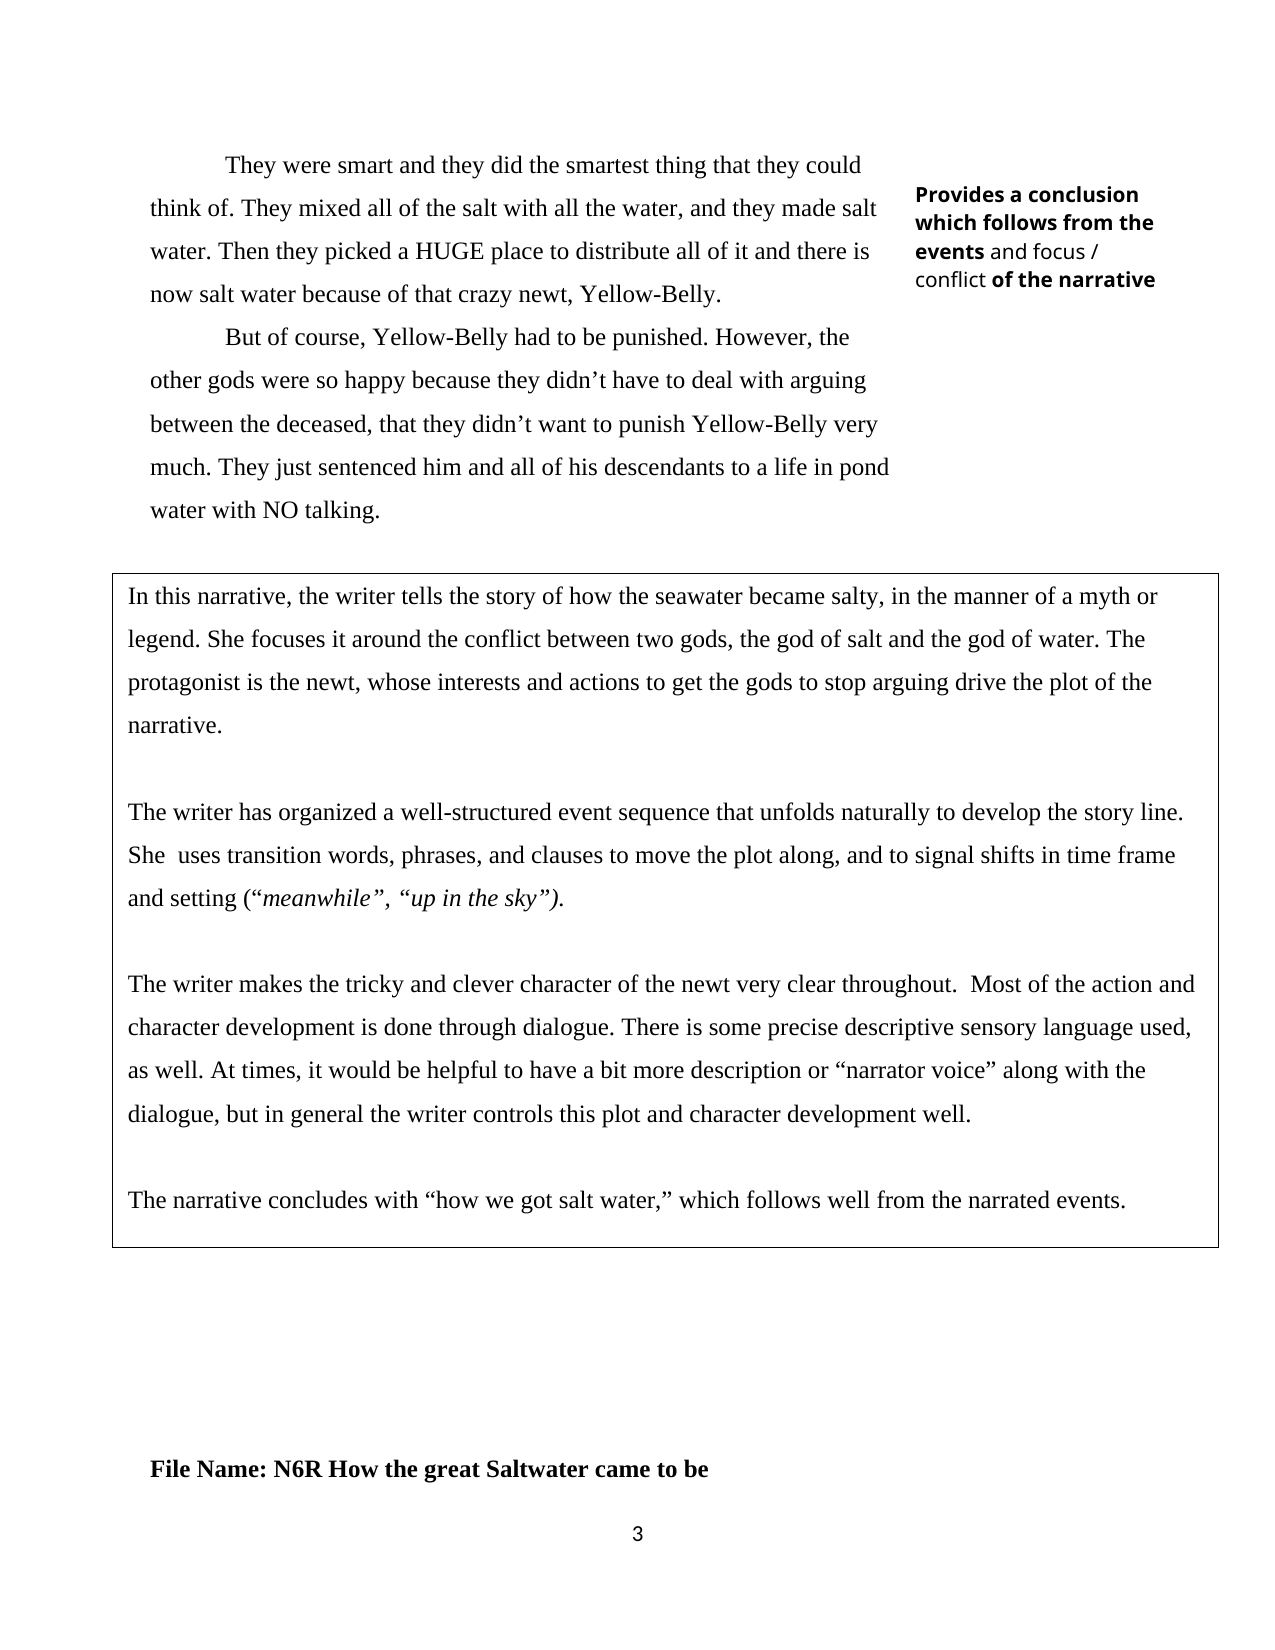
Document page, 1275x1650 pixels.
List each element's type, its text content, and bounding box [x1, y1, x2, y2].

text File Name: N6R How the great Saltwater came to be [150, 1454, 1125, 1483]
text But of course, Yellow-Belly had to be punished. However, the other gods were so happy because they didn’t have to deal with arguing between the deceased, that they didn’t want to punish Yellow-Belly very much. They just sentenced him and all of his descendants to a life in pond water with NO talking. [150, 322, 919, 524]
text They were smart and they did the smartest thing that they could think of. They mixed all of the salt with all the water, and they made salt water. Then they picked a HUGE place to distribute all of it and there is now salt water because of that crazy newt, Yellow-Belly. [150, 150, 919, 308]
